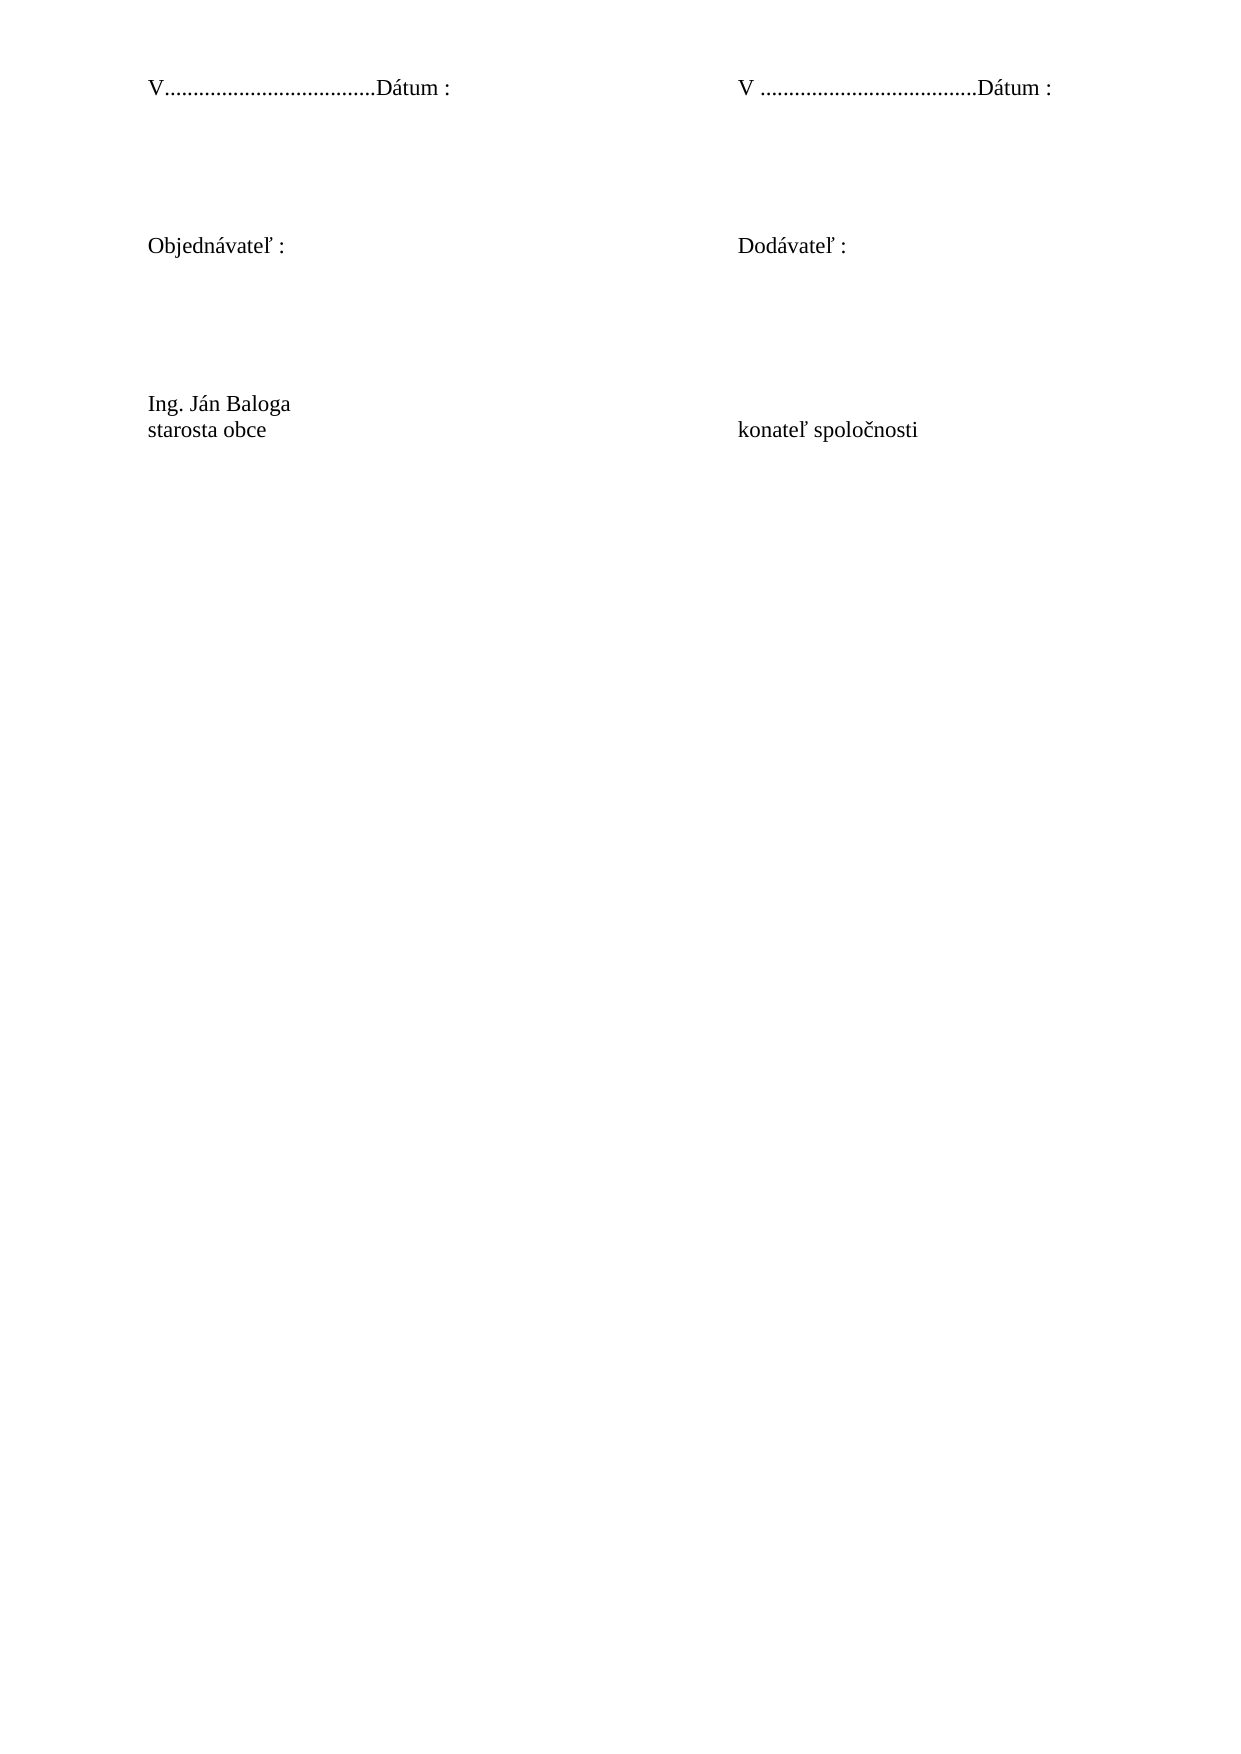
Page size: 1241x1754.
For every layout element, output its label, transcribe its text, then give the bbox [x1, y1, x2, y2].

text Ing. Ján Baloga [148, 390, 1093, 416]
text Objednávateľ : Dodávateľ : [148, 232, 1093, 258]
text V.....................................Dátum : V ......................................Dátum : [148, 74, 1093, 100]
text starosta obce konateľ spoločnosti [148, 416, 1093, 443]
